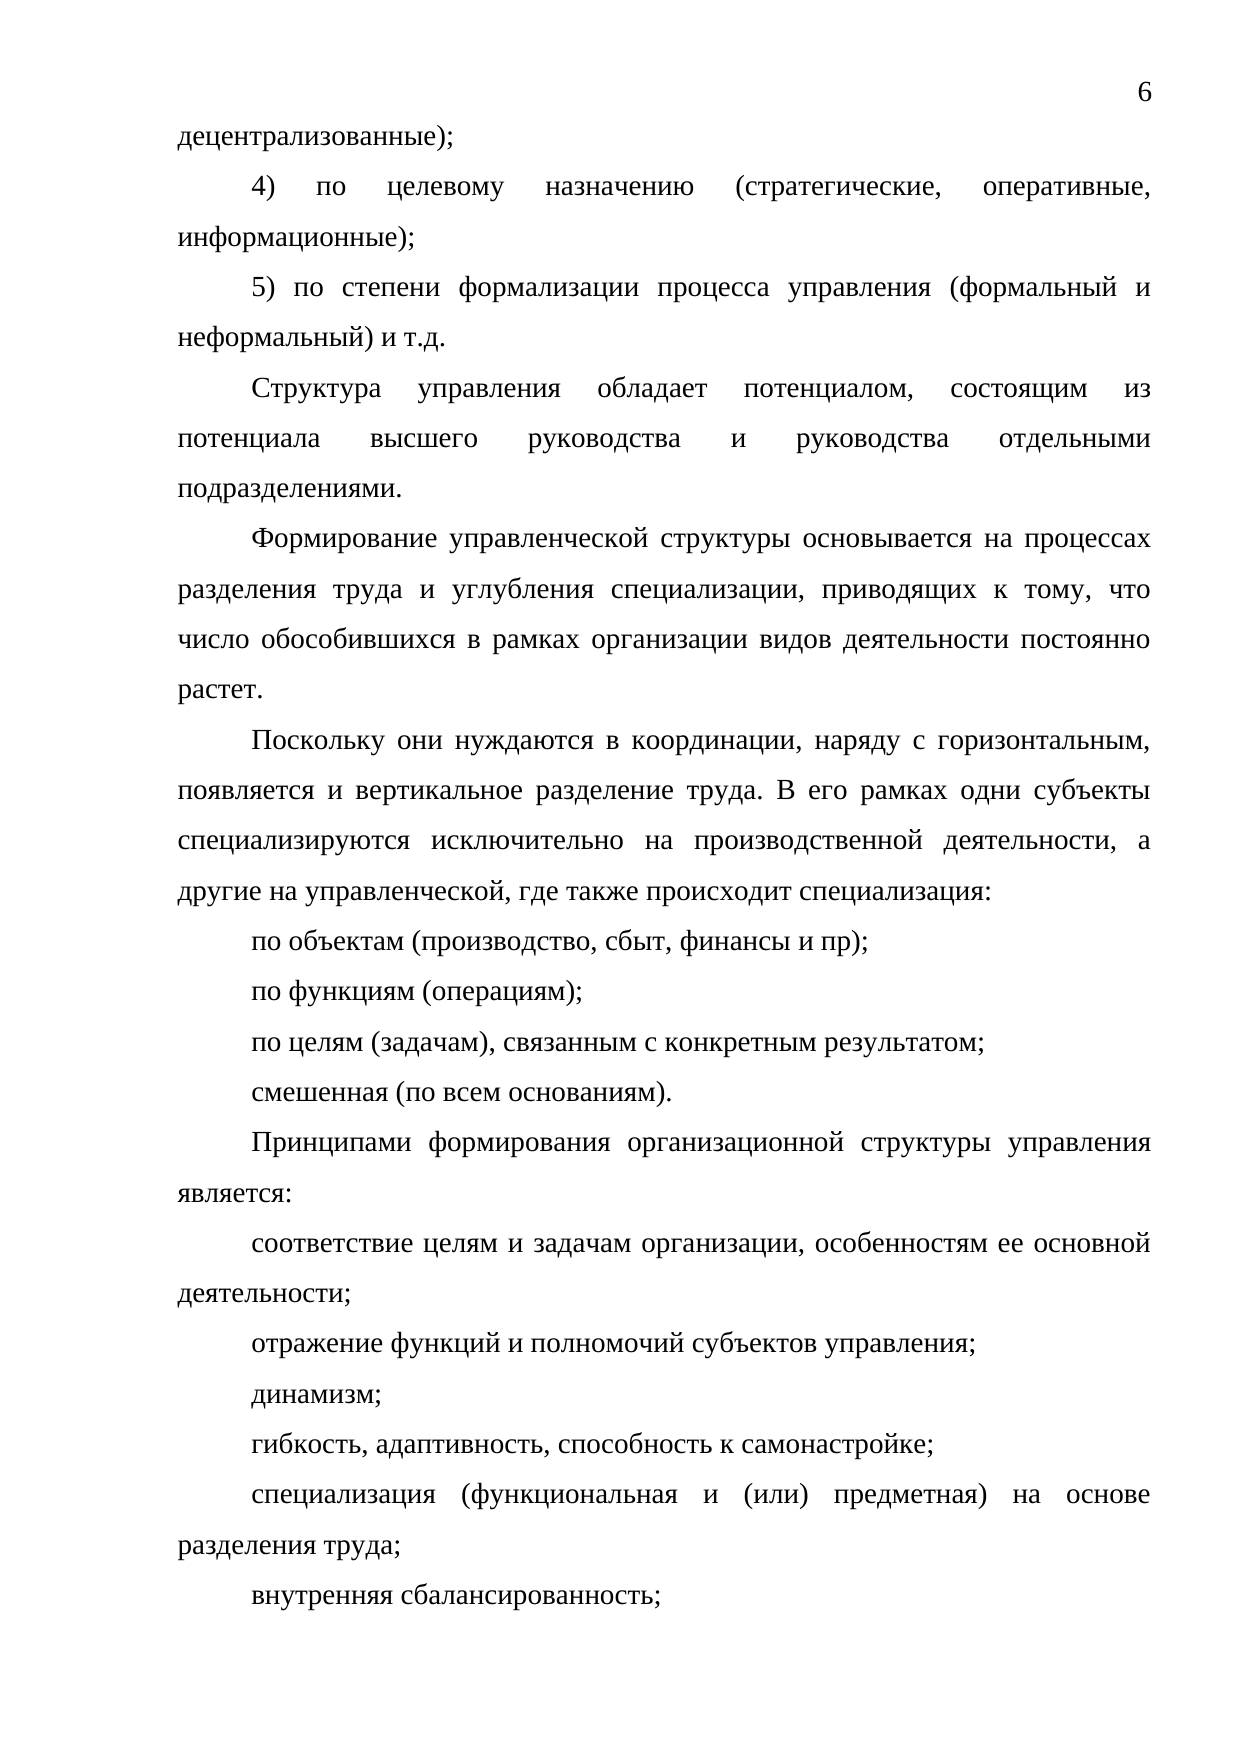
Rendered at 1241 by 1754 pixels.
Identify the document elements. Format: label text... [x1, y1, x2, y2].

text Структура управления обладает потенциалом, состоящим из потенциала высшего руководства и руководства отдельными подразделениями. [177, 370, 1152, 504]
text специализация (функциональная и (или) предметная) на основе разделения труда; [177, 1477, 1152, 1560]
text по функциям (операциям); [177, 973, 1152, 1007]
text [177, 118, 1152, 152]
text смешенная (по всем основаниям). [177, 1074, 1152, 1108]
text внутренняя сбалансированность; [177, 1577, 1152, 1611]
text Поскольку они нуждаются в координации, наряду с горизонтальным, появляется и вертикальное разделение труда. В его рамках одни субъекты специализируются исключительно на производственной деятельности, а другие на управленческой, где также происходит специализация: [177, 722, 1152, 906]
text 5) по степени формализации процесса управления (формальный и неформальный) и т.д. [177, 269, 1152, 353]
text 4) по целевому назначению (стратегические, оперативные, информационные); [177, 168, 1152, 252]
text Принципами формирования организационной структуры управления является: [177, 1124, 1152, 1208]
text по объектам (производство, сбыт, финансы и пр); [177, 923, 1152, 957]
text Формирование управленческой структуры основывается на процессах разделения труда и углубления специализации, приводящих к тому, что число обособившихся в рамках организации видов деятельности постоянно растет. [177, 521, 1152, 705]
text гибкость, адаптивность, способность к самонастройке; [177, 1426, 1152, 1460]
text отражение функций и полномочий субъектов управления; [177, 1326, 1152, 1359]
text динамизм; [177, 1376, 1152, 1409]
text соответствие целям и задачам организации, особенностям ее основной деятельности; [177, 1225, 1152, 1309]
text по целям (задачам), связанным с конкретным результатом; [177, 1024, 1152, 1057]
